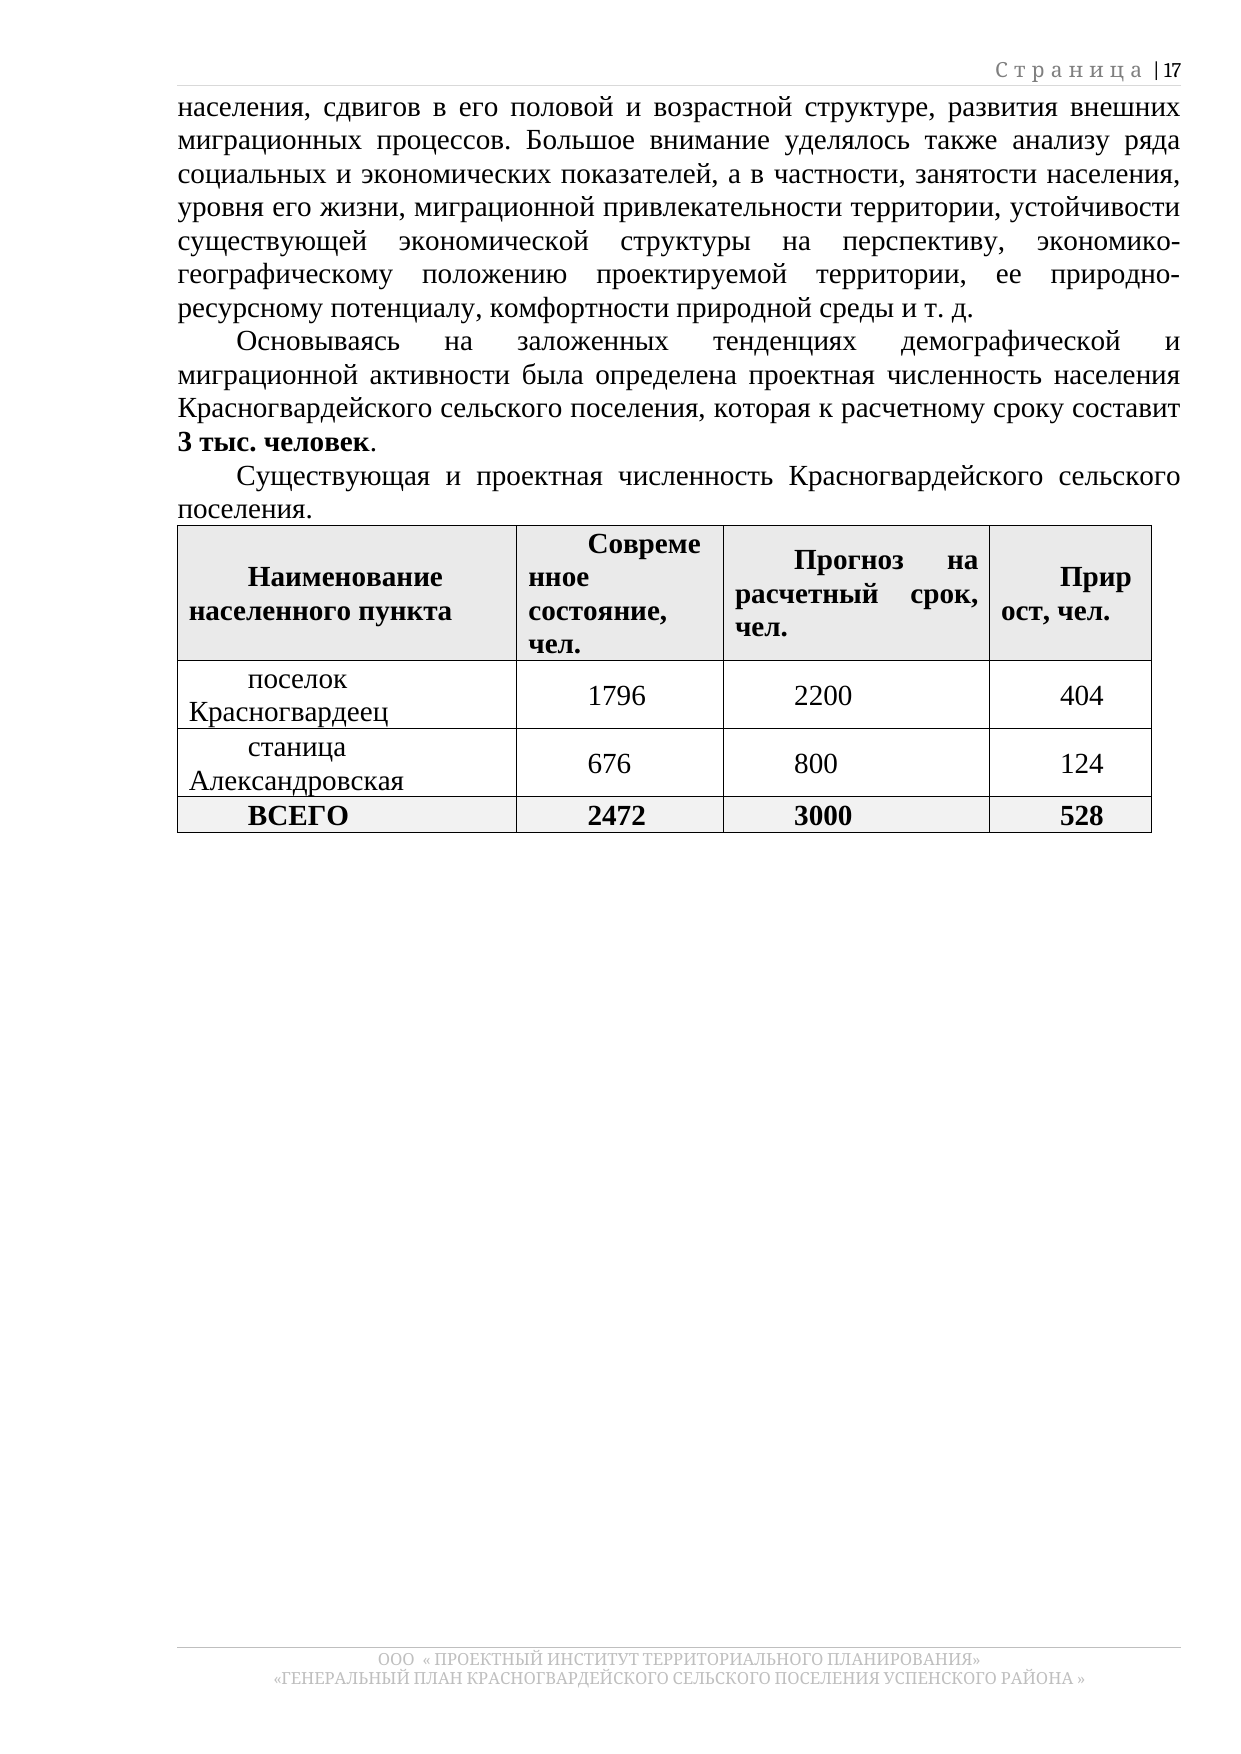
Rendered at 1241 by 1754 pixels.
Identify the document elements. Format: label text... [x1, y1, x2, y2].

text Основываясь на заложенных тенденциях демографической и миграционной активности была определена проектная численность населения Красногвардейского сельского поселения, которая к расчетному сроку составит 3 тыс. человек. [177, 323, 1181, 458]
table_cell 676 [517, 729, 723, 796]
table_cell 2472 [517, 797, 723, 832]
table_cell 3000 [724, 797, 989, 832]
table_cell 1796 [517, 661, 723, 728]
table_cell 800 [724, 729, 989, 796]
table_cell 528 [990, 797, 1151, 832]
table_cell ВСЕГО [178, 797, 516, 832]
table_cell 124 [990, 729, 1151, 796]
table_cell 404 [990, 661, 1151, 728]
table_header Современное состояние, чел. [517, 526, 723, 660]
table_header Прогноз на расчетный срок, чел. [724, 526, 989, 660]
table_cell станица Александровская [178, 729, 516, 796]
text Существующая и проектная численность Красногвардейского сельского поселения. [177, 458, 1181, 525]
table_header Прирост, чел. [990, 526, 1151, 660]
table_header Наименование населенного пункта [178, 526, 516, 660]
table_cell 2200 [724, 661, 989, 728]
table_cell поселок Красногвардеец [178, 661, 516, 728]
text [177, 89, 1181, 323]
